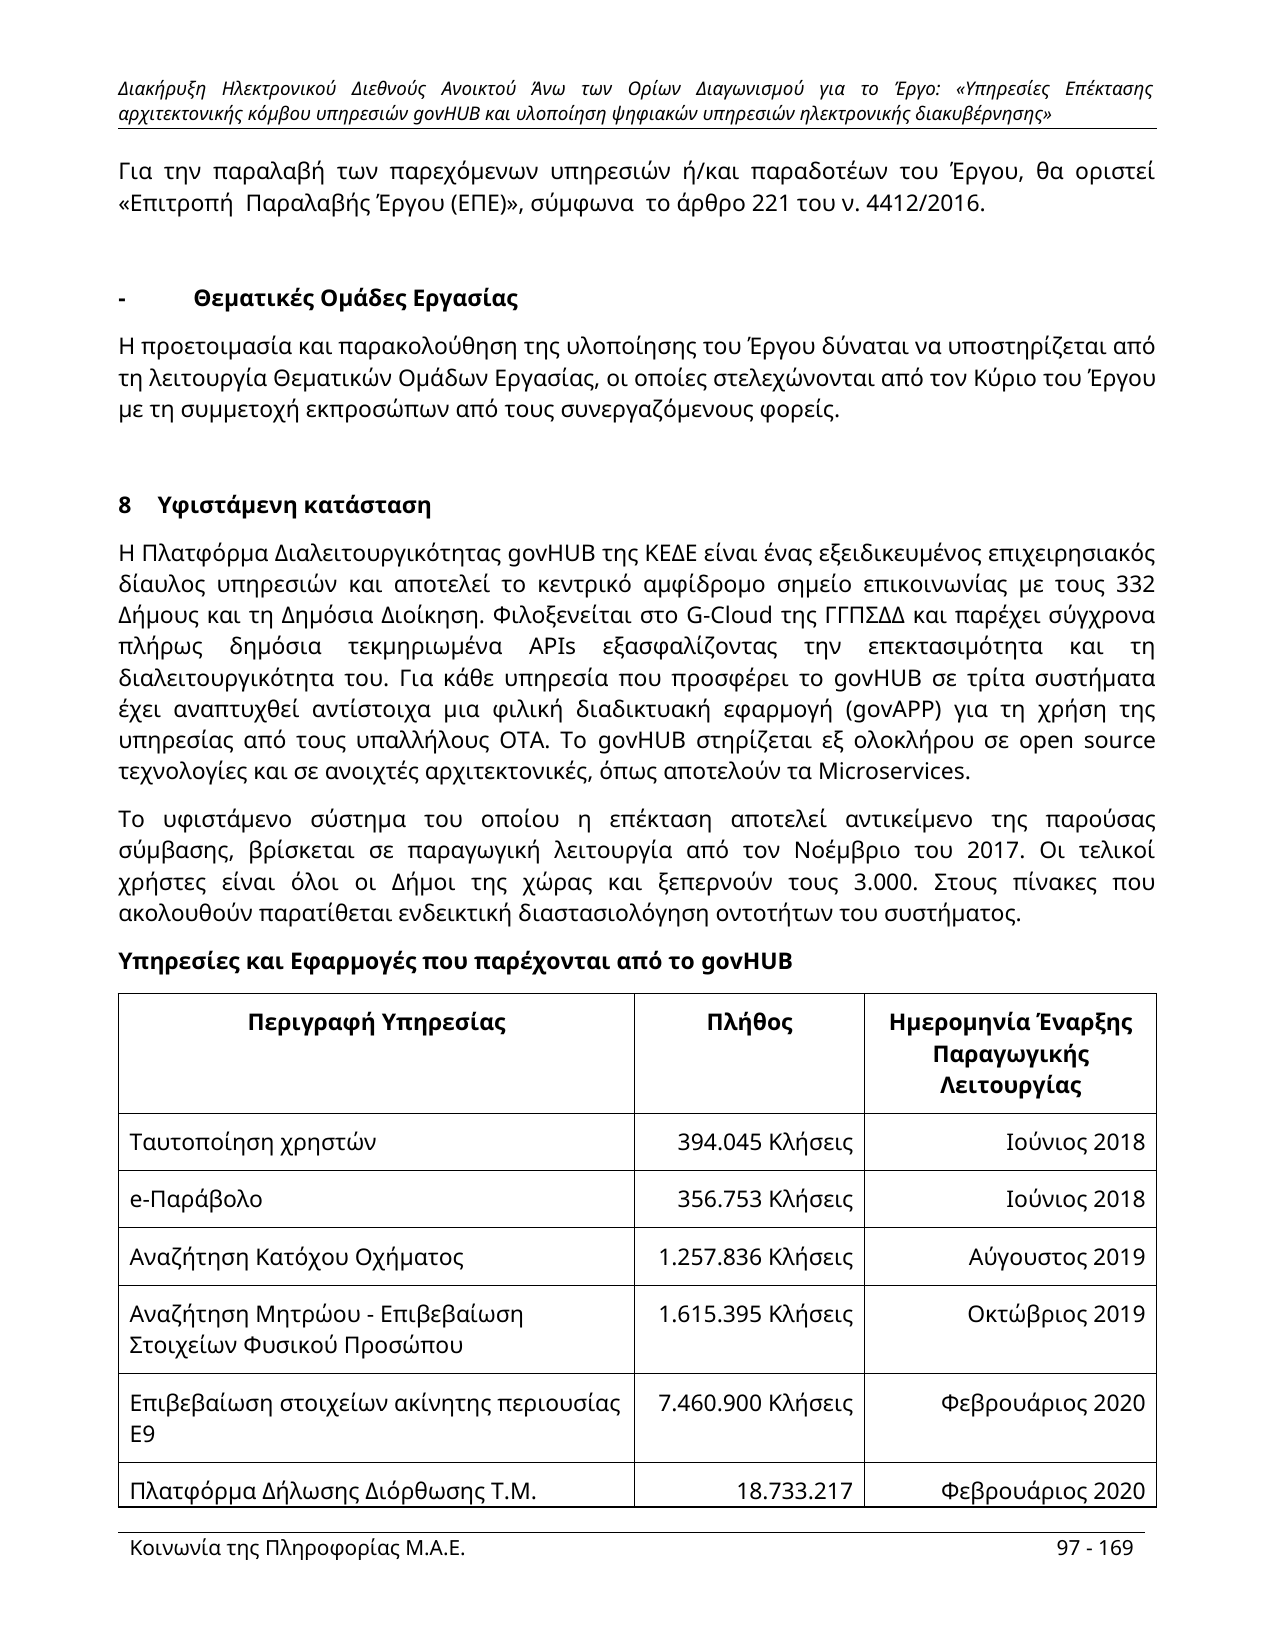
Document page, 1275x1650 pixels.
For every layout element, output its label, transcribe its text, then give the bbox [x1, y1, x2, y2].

text Υπηρεσίες και Εφαρμογές που παρέχονται από το govHUB [118, 945, 1157, 976]
table_cell 394.045 Κλήσεις [635, 1114, 864, 1170]
table_cell 1.257.836 Κλήσεις [635, 1228, 864, 1284]
table_cell 7.460.900 Κλήσεις [635, 1374, 864, 1462]
table_header Ημερομηνία Έναρξης Παραγωγικής Λειτουργίας [865, 994, 1156, 1113]
text - Θεματικές Ομάδες Εργασίας [118, 282, 1157, 314]
table_cell 356.753 Κλήσεις [635, 1171, 864, 1227]
table_cell Αναζήτηση Κατόχου Οχήματος [119, 1228, 634, 1284]
table_cell Αναζήτηση Μητρώου - Επιβεβαίωση Στοιχείων Φυσικού Προσώπου [119, 1286, 634, 1373]
table_cell Ιούνιος 2018 [865, 1171, 1156, 1227]
text Το υφιστάμενο σύστημα του οποίου η επέκταση αποτελεί αντικείμενο της παρούσας σύμβασης, βρίσκεται σε παραγωγική λειτουργία από τον Νοέμβριο του 2017. Οι τελικοί χρήστες είναι όλοι οι Δήμοι της χώρας και ξεπερνούν τους 3.000. Στους πίνακες που ακολουθούν παρατίθεται ενδεικτική διαστασιολόγηση οντοτήτων του συστήματος. [118, 803, 1157, 928]
table_cell Φεβρουάριος 2020 [865, 1463, 1156, 1506]
subtitle Υφιστάμενη κατάσταση [118, 489, 1157, 520]
table_header Περιγραφή Υπηρεσίας [119, 994, 634, 1113]
text Η Πλατφόρμα Διαλειτουργικότητας govHUB της ΚΕΔΕ είναι ένας εξειδικευμένος επιχειρησιακός δίαυλος υπηρεσιών και αποτελεί το κεντρικό αμφίδρομο σημείο επικοινωνίας με τους 332 Δήμους και τη Δημόσια Διοίκηση. Φιλοξενείται στο G-Cloud της ΓΓΠΣΔΔ και παρέχει σύγχρονα πλήρως δημόσια τεκμηριωμένα APIs εξασφαλίζοντας την επεκτασιμότητα και τη διαλειτουργικότητα του. Για κάθε υπηρεσία που προσφέρει το govHUB σε τρίτα συστήματα έχει αναπτυχθεί αντίστοιχα μια φιλική διαδικτυακή εφαρμογή (govAPP) για τη χρήση της υπηρεσίας από τους υπαλλήλους ΟΤΑ. Το govHUB στηρίζεται εξ ολοκλήρου σε open source τεχνολογίες και σε ανοιχτές αρχιτεκτονικές, όπως αποτελούν τα Microservices. [118, 537, 1157, 787]
table_cell Αύγουστος 2019 [865, 1228, 1156, 1284]
table_cell Οκτώβριος 2019 [865, 1286, 1156, 1373]
text Η προετοιμασία και παρακολούθηση της υλοποίησης του Έργου δύναται να υποστηρίζεται από τη λειτουργία Θεματικών Ομάδων Εργασίας, οι οποίες στελεχώνονται από τον Κύριο του Έργου με τη συμμετοχή εκπροσώπων από τους συνεργαζόμενους φορείς. [118, 330, 1157, 424]
table_cell 1.615.395 Κλήσεις [635, 1286, 864, 1373]
table_cell Φεβρουάριος 2020 [865, 1374, 1156, 1462]
text Για την παραλαβή των παρεχόμενων υπηρεσιών ή/και παραδοτέων του Έργου, θα οριστεί «Επιτροπή Παραλαβής Έργου (ΕΠΕ)», σύμφωνα το άρθρο 221 του ν. 4412/2016. [118, 155, 1157, 218]
table_cell Ταυτοποίηση χρηστών [119, 1114, 634, 1170]
table_cell Επιβεβαίωση στοιχείων ακίνητης περιουσίας Ε9 [119, 1374, 634, 1462]
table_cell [635, 1463, 864, 1506]
table_cell e-Παράβολο [119, 1171, 634, 1227]
table_header Πλήθος [635, 994, 864, 1113]
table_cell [119, 1463, 634, 1506]
table_cell Ιούνιος 2018 [865, 1114, 1156, 1170]
